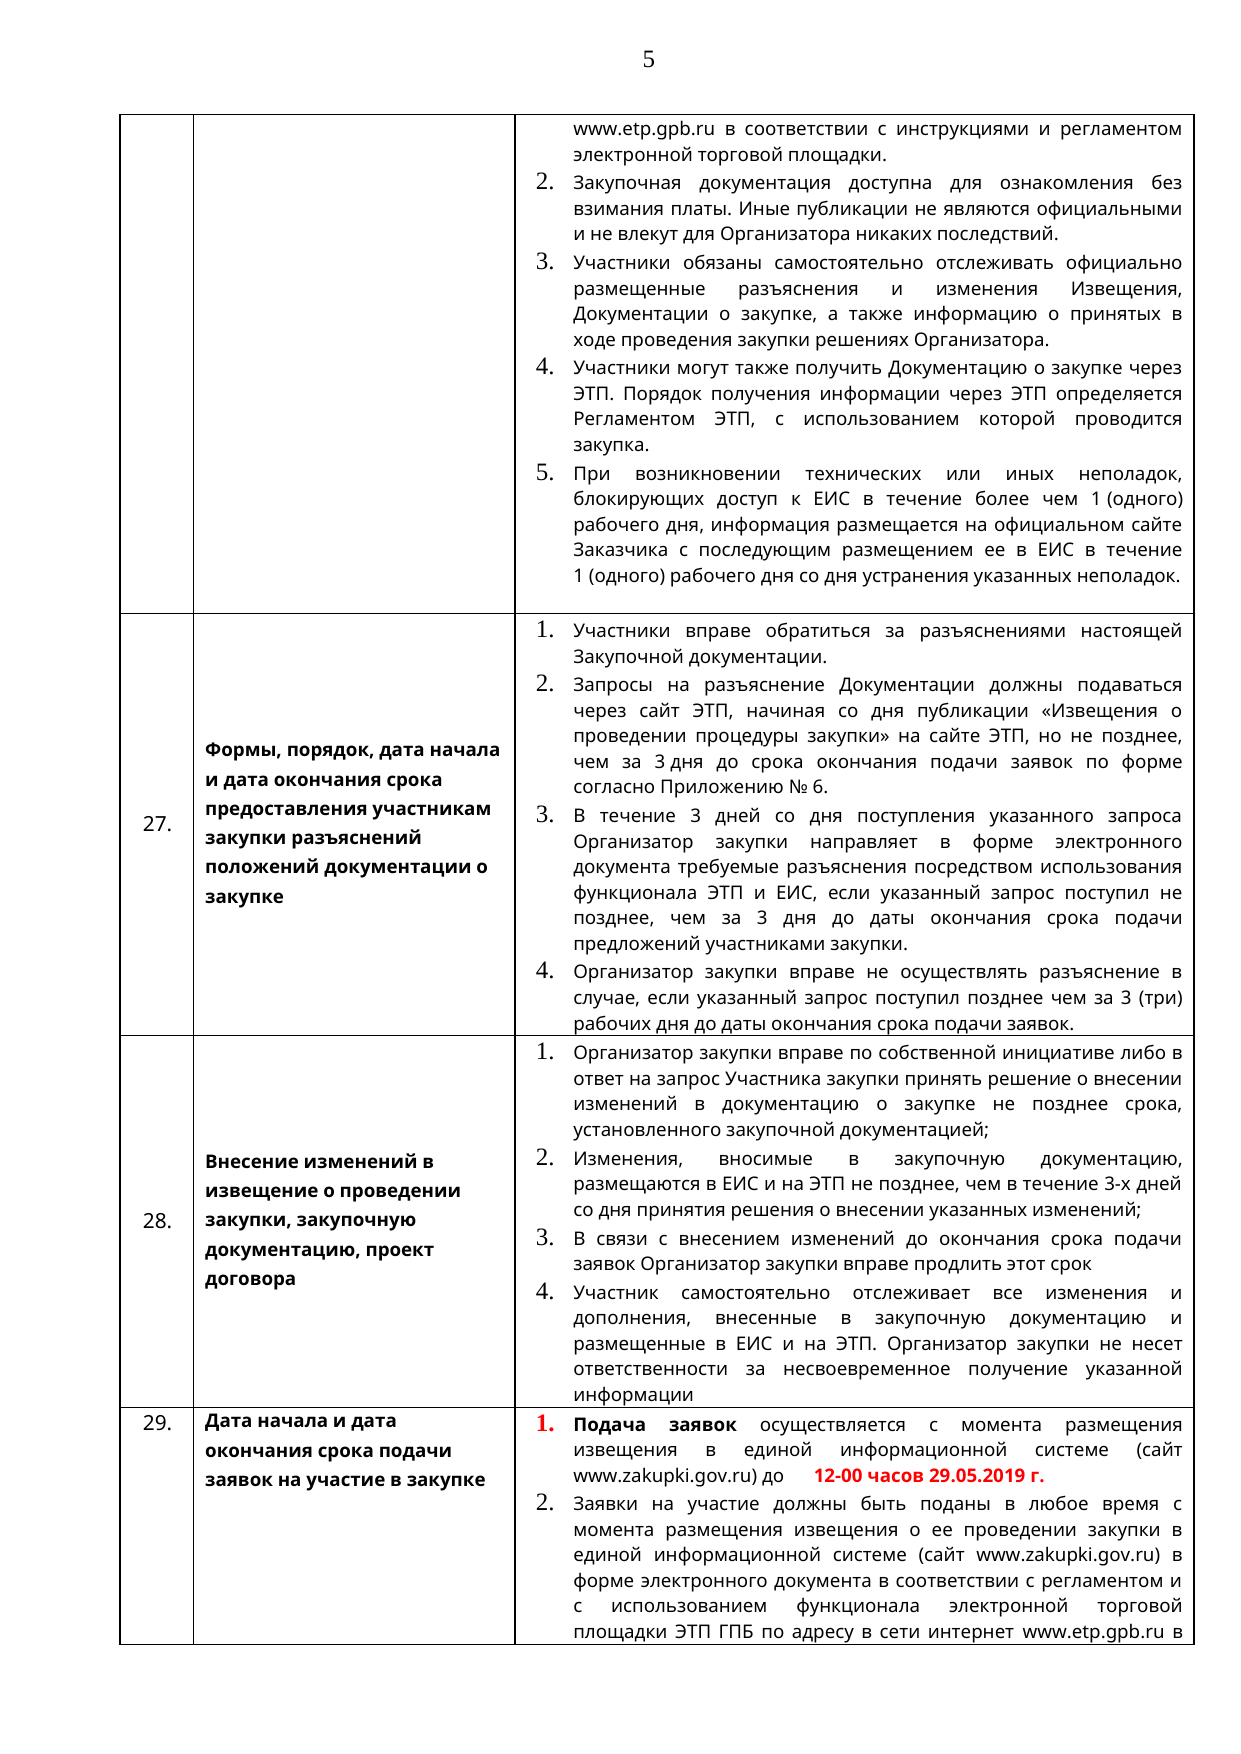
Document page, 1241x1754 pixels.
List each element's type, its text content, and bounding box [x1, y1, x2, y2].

table_cell [121, 1036, 193, 1407]
table_cell Внесение изменений в извещение о проведении закупки, закупочную документацию, проект договора [194, 1036, 514, 1407]
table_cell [194, 1408, 514, 1644]
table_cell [516, 115, 1193, 613]
table_cell [121, 614, 193, 1035]
table_cell Формы, порядок, дата начала и дата окончания срока предоставления участникам закупки разъяснений положений документации о закупке [194, 614, 514, 1035]
table_cell [121, 1408, 193, 1644]
table_cell Организатор закупки вправе по собственной инициативе либо в ответ на запрос Участника закупки принять решение о внесении изменений в документацию о закупке не позднее срока, установленного закупочной документацией; Изменения, вносимые в закупочную документацию, размещаются в ЕИС и на ЭТП не позднее, чем в течение 3-х дней со дня принятия решения о внесении указанных изменений; В связи с внесением изменений до окончания срока подачи заявок Организатор закупки вправе продлить этот срок Участник самостоятельно отслеживает все изменения и дополнения, внесенные в закупочную документацию и размещенные в ЕИС и на ЭТП. Организатор закупки не несет ответственности за несвоевременное получение указанной информации [516, 1036, 1193, 1407]
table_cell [194, 115, 514, 613]
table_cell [516, 1408, 1193, 1644]
table_cell [121, 115, 193, 613]
table_cell Участники вправе обратиться за разъяснениями настоящей Закупочной документации. Запросы на разъяснение Документации должны подаваться через сайт ЭТП, начиная со дня публикации «Извещения о проведении процедуры закупки» на сайте ЭТП, но не позднее, чем за 3 дня до срока окончания подачи заявок по форме согласно Приложению № 6. В течение 3 дней со дня поступления указанного запроса Организатор закупки направляет в форме электронного документа требуемые разъяснения посредством использования функционала ЭТП и ЕИС, если указанный запрос поступил не позднее, чем за 3 дня до даты окончания срока подачи предложений участниками закупки. Организатор закупки вправе не осуществлять разъяснение в случае, если указанный запрос поступил позднее чем за 3 (три) рабочих дня до даты окончания срока подачи заявок. [516, 614, 1193, 1035]
